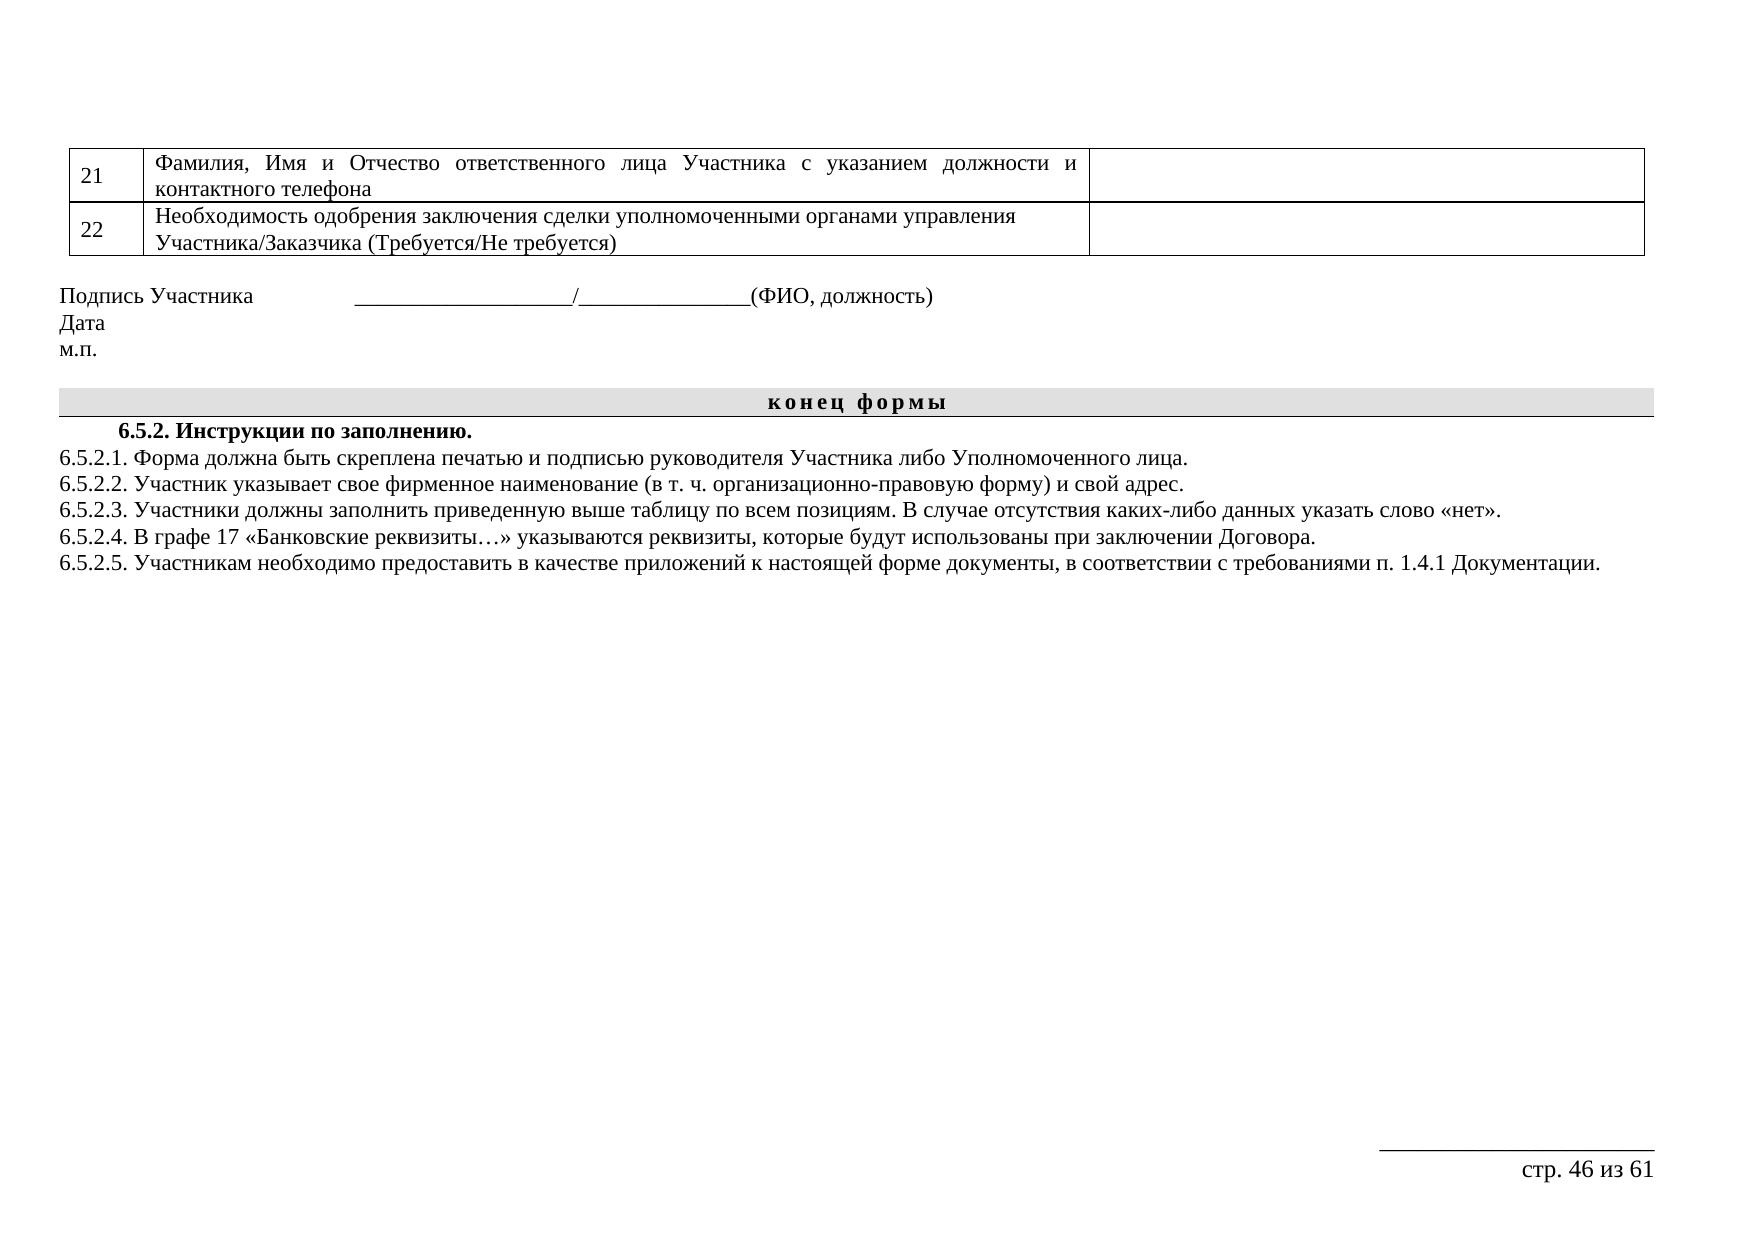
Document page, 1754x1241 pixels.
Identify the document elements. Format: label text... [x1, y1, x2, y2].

text 6.5.2.4. В графе 17 «Банковские реквизиты…» указываются реквизиты, которые будут использованы при заключении Договора. [59, 523, 1654, 549]
text Дата [59, 309, 1654, 335]
text 6.5.2.2. Участник указывает свое фирменное наименование (в т. ч. организационно-правовую форму) и свой адрес. [59, 470, 1654, 497]
text м.п. [59, 335, 1654, 362]
text Подпись Участника ___________________/_______________(ФИО, должность) [59, 283, 1654, 309]
table_cell [1090, 149, 1644, 201]
table_cell 21 [70, 149, 143, 201]
table_cell Необходимость одобрения заключения сделки уполномоченными органами управления Участника/Заказчика (Требуется/Не требуется) [144, 203, 1089, 255]
text 6.5.2.3. Участники должны заполнить приведенную выше таблицу по всем позициям. В случае отсутствия каких-либо данных указать слово «нет». [59, 497, 1654, 523]
text 6.5.2.1. Форма должна быть скреплена печатью и подписью руководителя Участника либо Уполномоченного лица. [59, 444, 1654, 470]
text 6.5.2.5. Участникам необходимо предоставить в качестве приложений к настоящей форме документы, в соответствии с требованиями п. 1.4.1 Документации. [59, 549, 1654, 576]
table_cell Фамилия, Имя и Отчество ответственного лица Участника с указанием должности и контактного телефона [144, 149, 1089, 201]
table_cell [1090, 203, 1644, 255]
subtitle 6.5.2. Инструкции по заполнению. [59, 417, 1654, 444]
table_cell 22 [70, 203, 143, 255]
text конец формы [59, 388, 1654, 416]
